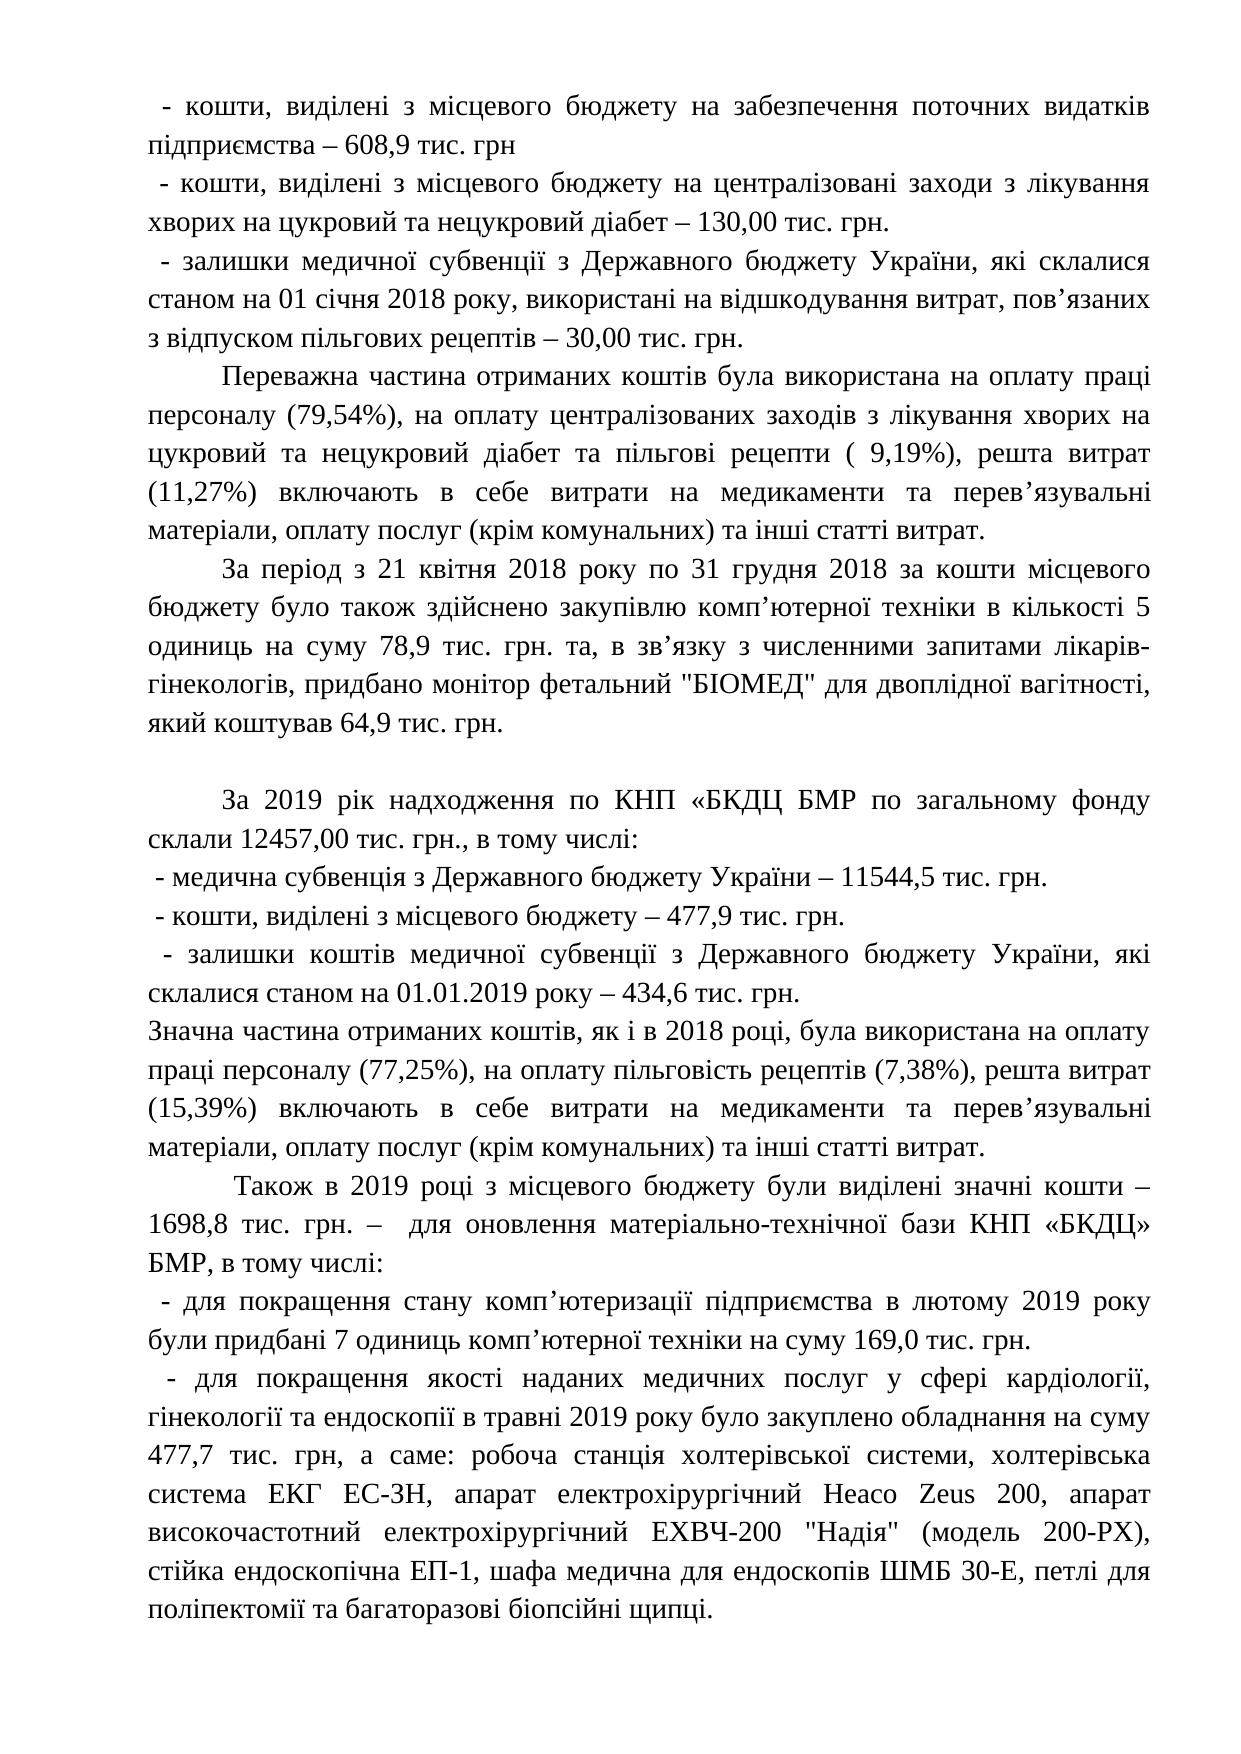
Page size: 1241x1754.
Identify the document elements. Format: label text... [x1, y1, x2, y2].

text - залишки медичної субвенції з Державного бюджету України, які склалися станом на 01 січня 2018 року, використані на відшкодування витрат, пов’язаних з відпуском пільгових рецептів – 30,00 тис. грн. [148, 243, 1152, 353]
text Також в 2019 році з місцевого бюджету були виділені значні кошти – 1698,8 тис. грн. – для оновлення матеріально-технічної бази КНП «БКДЦ» БМР, в тому числі: [148, 1168, 1152, 1278]
text - для покращення якості наданих медичних послуг у сфері кардіології, гінекології та ендоскопії в травні 2019 року було закуплено обладнання на суму 477,7 тис. грн, а саме: робоча станція холтерівської системи, холтерівська система ЕКГ ЕС-ЗН, апарат електрохірургічний Heaco Zeus 200, апарат високочастотний електрохірургічний ЕХВЧ-200 "Надія" (модель 200-РХ), стійка ендоскопічна ЕП-1, шафа медична для ендоскопів ШМБ 30-Е, петлі для поліпектомії та багаторазові біопсійні щипці. [148, 1360, 1152, 1625]
text За 2019 рік надходження по КНП «БКДЦ БМР по загальному фонду склали 12457,00 тис. грн., в тому числі: [148, 782, 1152, 854]
text Значна частина отриманих коштів, як і в 2018 році, була використана на оплату праці персоналу (77,25%), на оплату пільговість рецептів (7,38%), решта витрат (15,39%) включають в себе витрати на медикаменти та перев’язувальні матеріали, оплату послуг (крім комунальних) та інші статті витрат. [148, 1013, 1152, 1163]
text - медична субвенція з Державного бюджету України – 11544,5 тис. грн. [148, 859, 1152, 893]
text За період з 21 квітня 2018 року по 31 грудня 2018 за кошти місцевого бюджету було також здійснено закупівлю комп’ютерної техніки в кількості 5 одиниць на суму 78,9 тис. грн. та, в зв’язку з численними запитами лікарів-гінекологів, придбано монітор фетальний "БІОМЕД" для двоплідної вагітності, який коштував 64,9 тис. грн. [148, 551, 1152, 739]
text - для покращення стану комп’ютеризації підприємства в лютому 2019 року були придбані 7 одиниць комп’ютерної техніки на суму 169,0 тис. грн. [148, 1283, 1152, 1355]
text - залишки коштів медичної субвенції з Державного бюджету України, які склалися станом на 01.01.2019 року – 434,6 тис. грн. [148, 936, 1152, 1008]
text - кошти, виділені з місцевого бюджету на забезпечення поточних видатків підприємства – 608,9 тис. грн [148, 88, 1152, 161]
text Переважна частина отриманих коштів була використана на оплату праці персоналу (79,54%), на оплату централізованих заходів з лікування хворих на цукровий та нецукровий діабет та пільгові рецепти ( 9,19%), решта витрат (11,27%) включають в себе витрати на медикаменти та перев’язувальні матеріали, оплату послуг (крім комунальних) та інші статті витрат. [148, 358, 1152, 546]
text - кошти, виділені з місцевого бюджету на централізовані заходи з лікування хворих на цукровий та нецукровий діабет – 130,00 тис. грн. [148, 166, 1152, 238]
text - кошти, виділені з місцевого бюджету – 477,9 тис. грн. [148, 898, 1152, 931]
